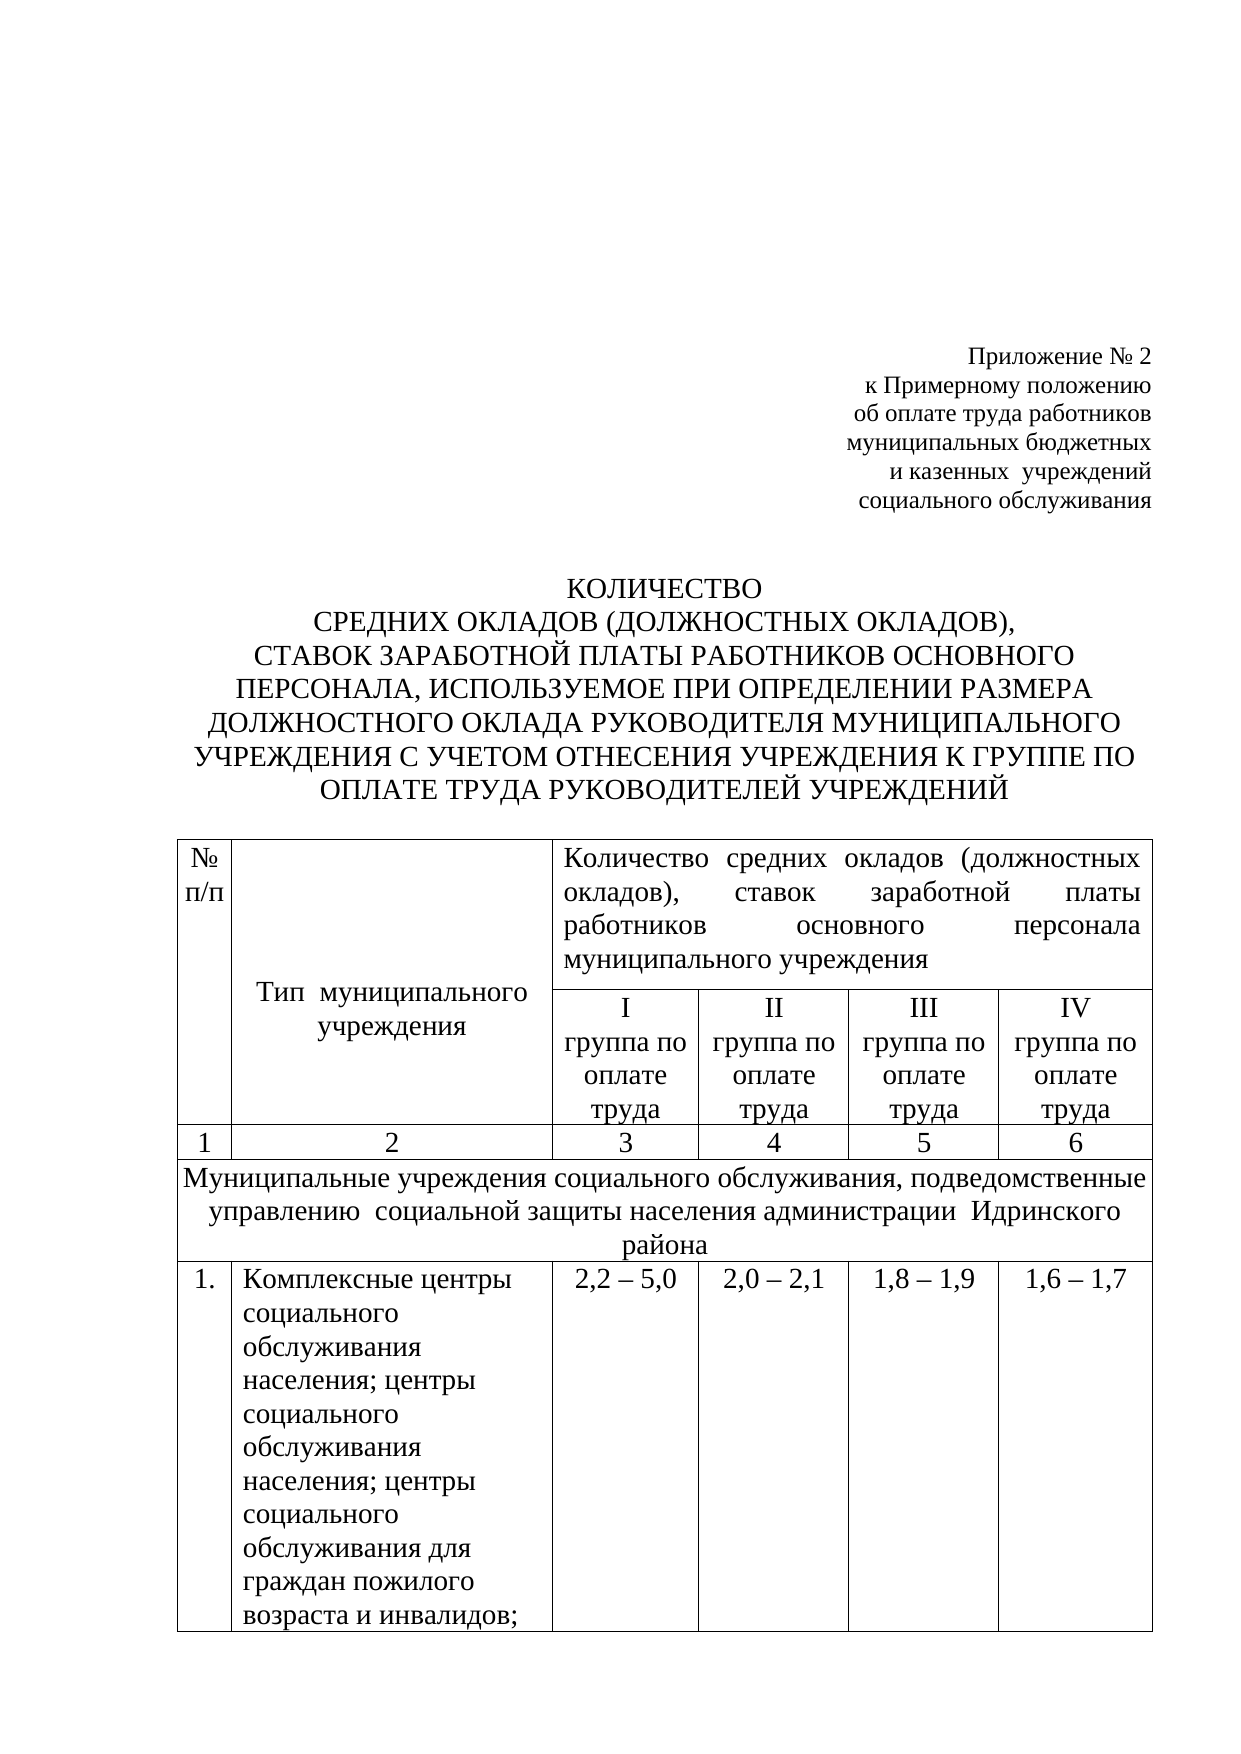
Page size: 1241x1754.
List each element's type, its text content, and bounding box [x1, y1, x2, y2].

table_cell I группа по оплате труда [553, 990, 698, 1124]
table_cell 6 [999, 1125, 1152, 1159]
table_cell 5 [849, 1125, 998, 1159]
text СРЕДНИХ ОКЛАДОВ (ДОЛЖНОСТНЫХ ОКЛАДОВ), [177, 604, 1152, 638]
text социального обслуживания [177, 485, 1152, 513]
table_cell 2,0 – 2,1 [699, 1262, 848, 1631]
text СТАВОК ЗАРАБОТНОЙ ПЛАТЫ РАБОТНИКОВ ОСНОВНОГО [177, 638, 1152, 672]
table_cell 2,2 – 5,0 [553, 1262, 698, 1631]
table_cell 4 [699, 1125, 848, 1159]
text ДОЛЖНОСТНОГО ОКЛАДА РУКОВОДИТЕЛЯ МУНИЦИПАЛЬНОГО УЧРЕЖДЕНИЯ С УЧЕТОМ ОТНЕСЕНИЯ УЧРЕЖДЕНИЯ К ГРУППЕ ПО ОПЛАТЕ ТРУДА РУКОВОДИТЕЛЕЙ УЧРЕЖДЕНИЙ [177, 705, 1152, 806]
table_cell 1,6 – 1,7 [999, 1262, 1152, 1631]
table_cell 1 [178, 1125, 231, 1159]
table_cell III группа по оплате труда [849, 990, 998, 1124]
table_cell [232, 1262, 552, 1631]
text КОЛИЧЕСТВО [177, 571, 1152, 604]
table_cell 1,8 – 1,9 [849, 1262, 998, 1631]
table_cell 2 [232, 1125, 552, 1159]
table_header № п/п [178, 840, 231, 1124]
table_cell Муниципальные учреждения социального обслуживания, подведомственные управлению социальной защиты населения администрации Идринского района [178, 1160, 1152, 1261]
text Приложение № 2 [177, 341, 1152, 370]
table_header Количество средних окладов (должностных окладов), ставок заработной платы работников основного персонала муниципального учреждения [553, 840, 1152, 989]
table_cell IV группа по оплате труда [999, 990, 1152, 1124]
text об оплате труда работников [177, 398, 1152, 427]
text муниципальных бюджетных [177, 427, 1152, 456]
table_cell 3 [553, 1125, 698, 1159]
text к Примерному положению [177, 370, 1152, 398]
text ПЕРСОНАЛА, ИСПОЛЬЗУЕМОЕ ПРИ ОПРЕДЕЛЕНИИ РАЗМЕРА [177, 672, 1152, 705]
table_header Тип муниципального учреждения [232, 840, 552, 1124]
table_cell II группа по оплате труда [699, 990, 848, 1124]
text и казенных учреждений [177, 456, 1152, 485]
table_cell 1. [178, 1262, 231, 1631]
